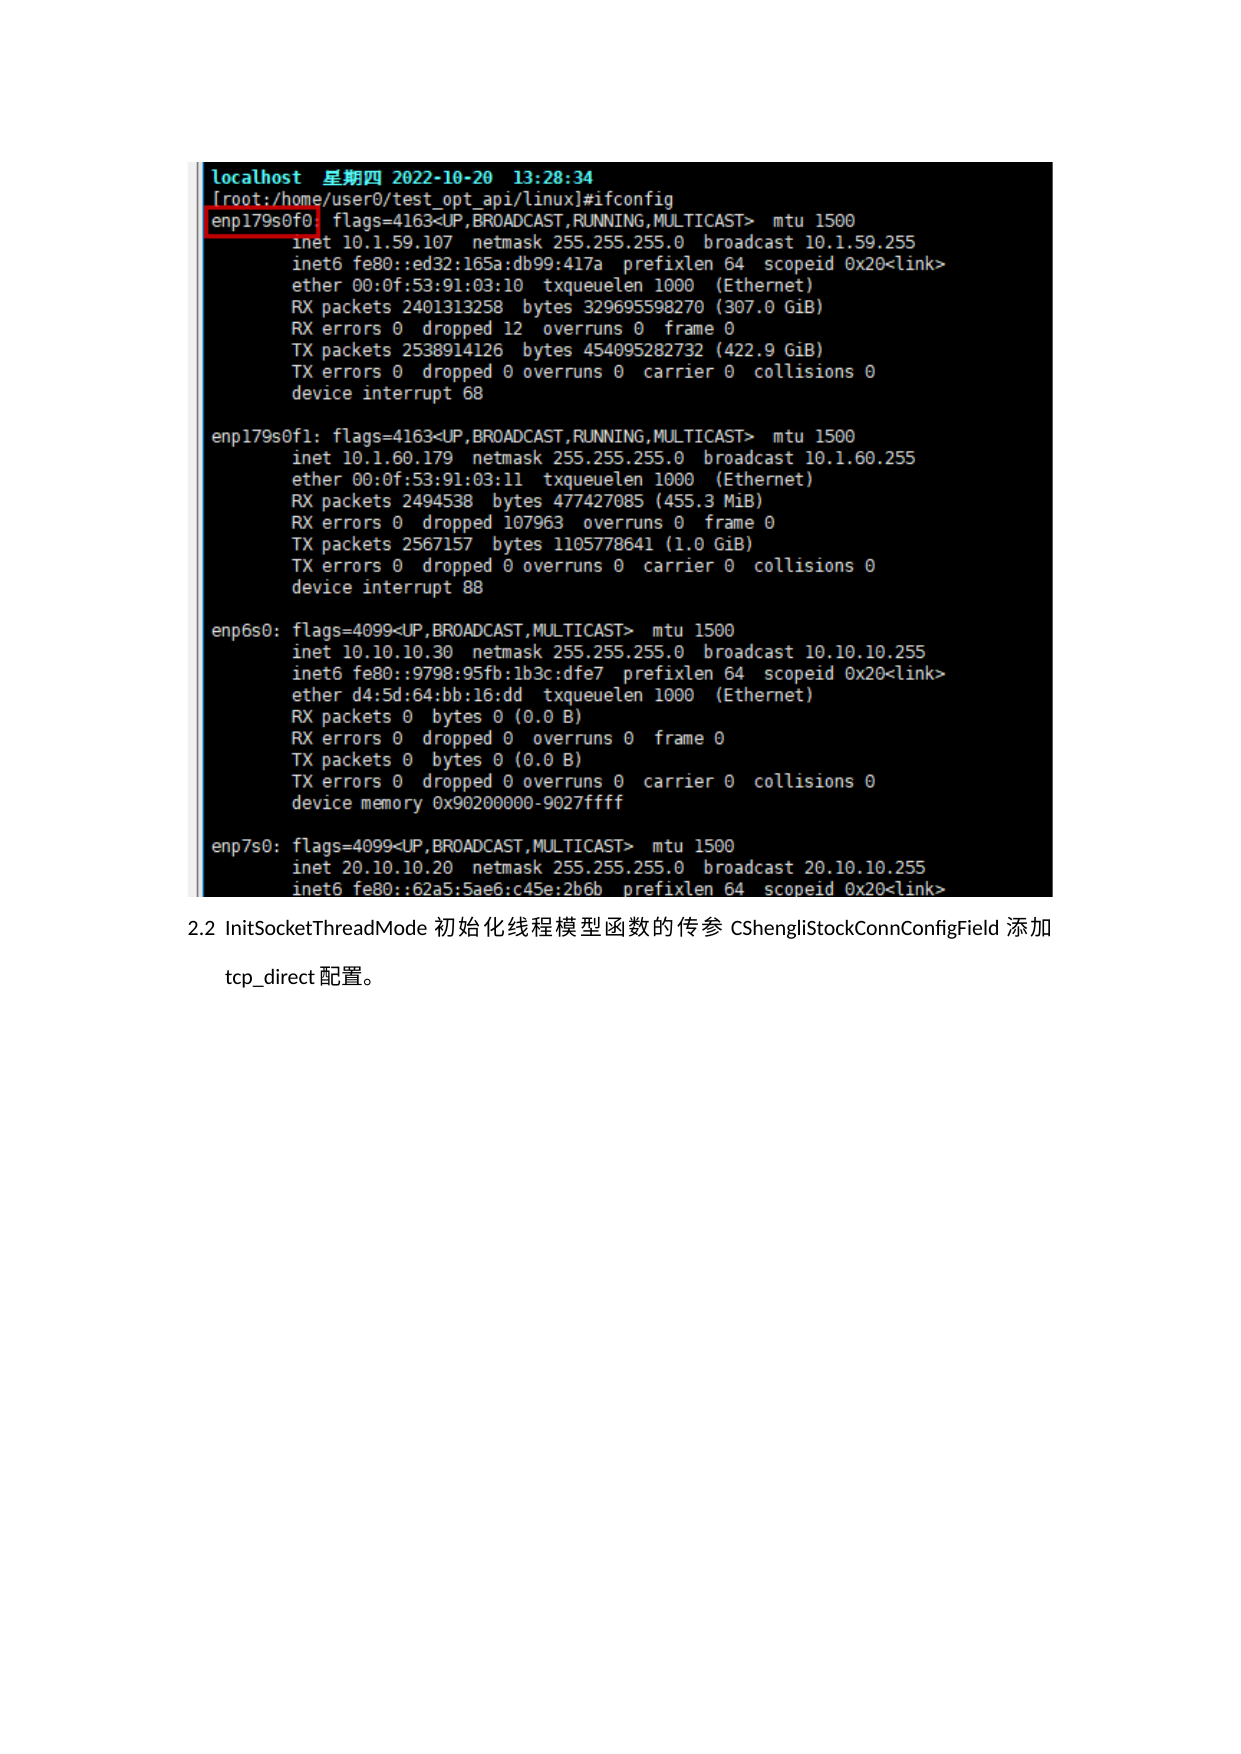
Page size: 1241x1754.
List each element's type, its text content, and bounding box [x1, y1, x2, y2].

picture [187, 162, 1053, 897]
list InitSocketThreadMode初始化线程模型函数的传参CShengliStockConnConfigField添加tcp_direct配置。 [187, 909, 1053, 991]
